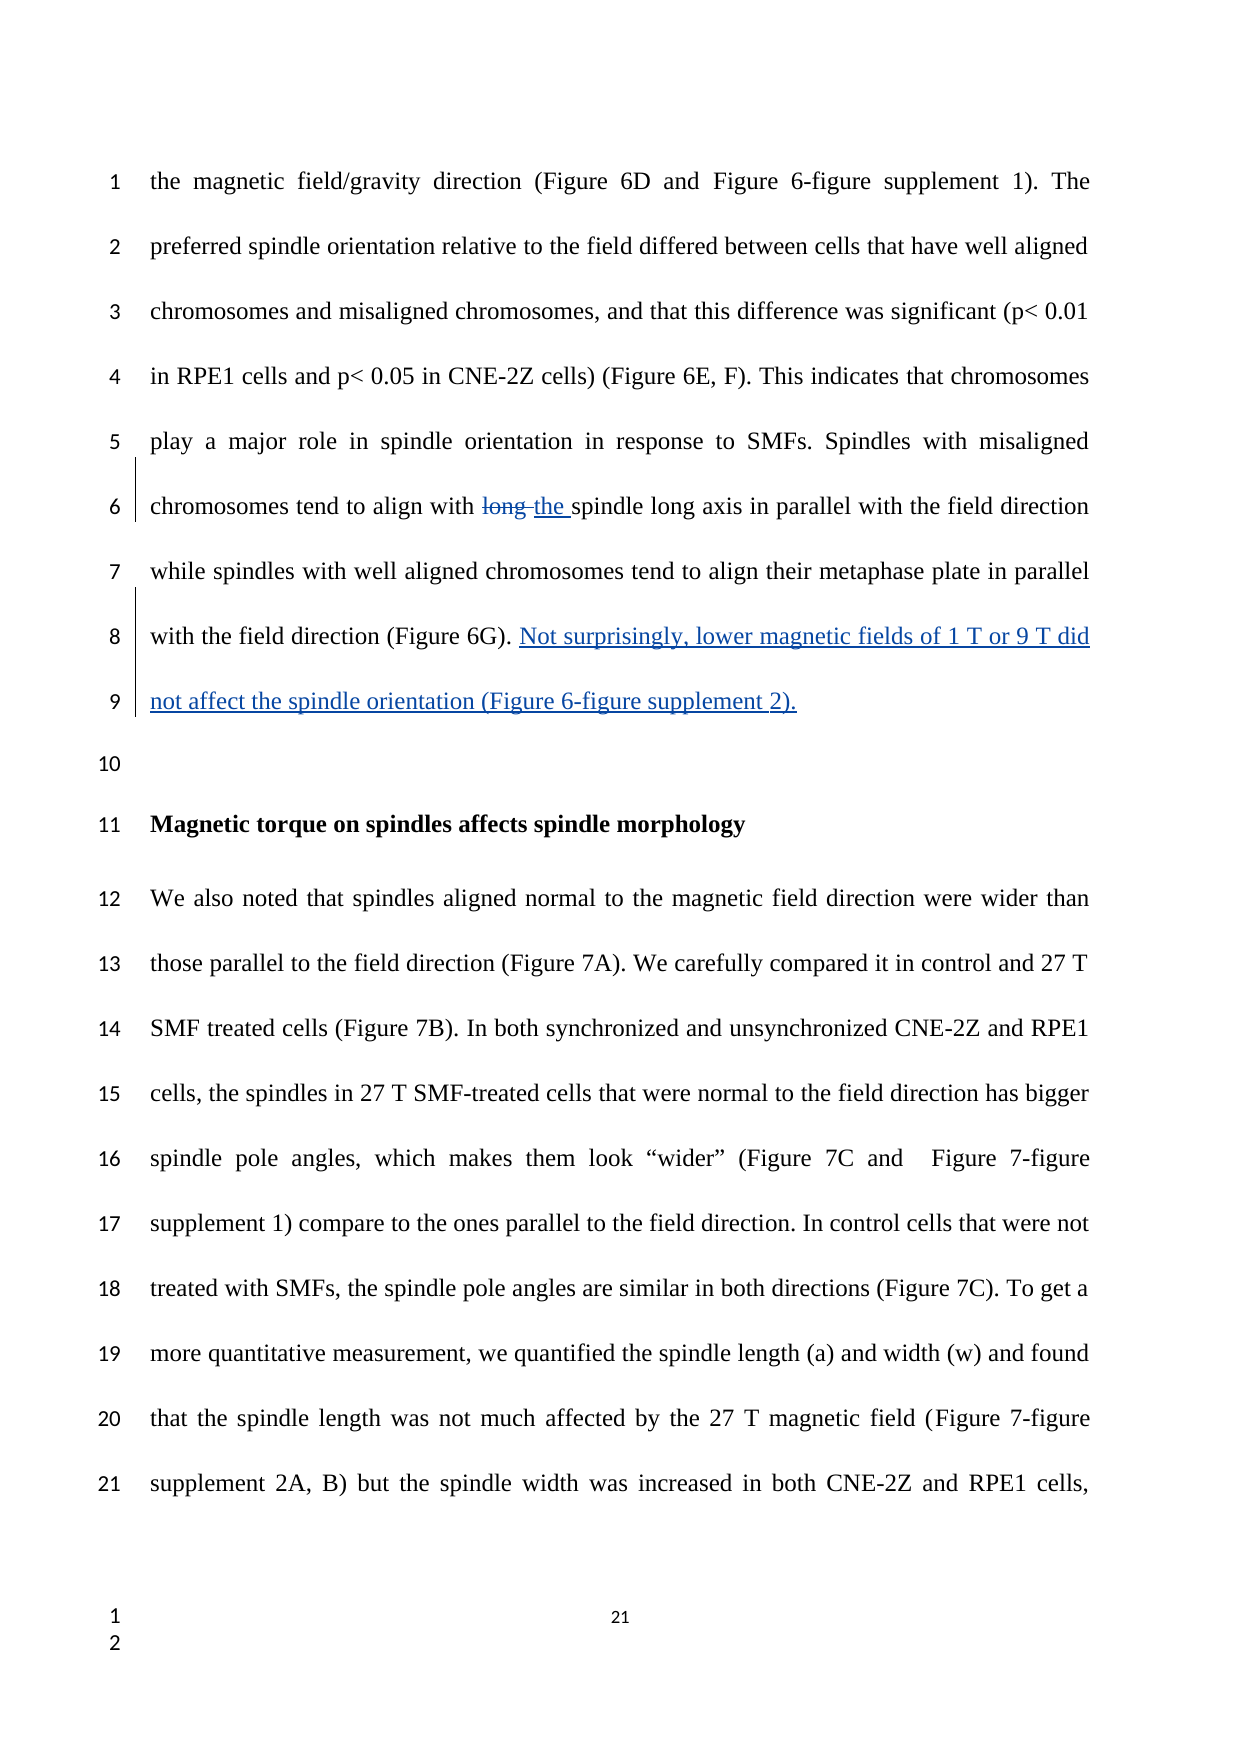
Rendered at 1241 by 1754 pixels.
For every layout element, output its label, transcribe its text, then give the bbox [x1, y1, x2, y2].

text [150, 881, 1090, 1498]
text Magnetic torque on spindles affects spindle morphology [150, 807, 1090, 839]
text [150, 164, 1090, 717]
